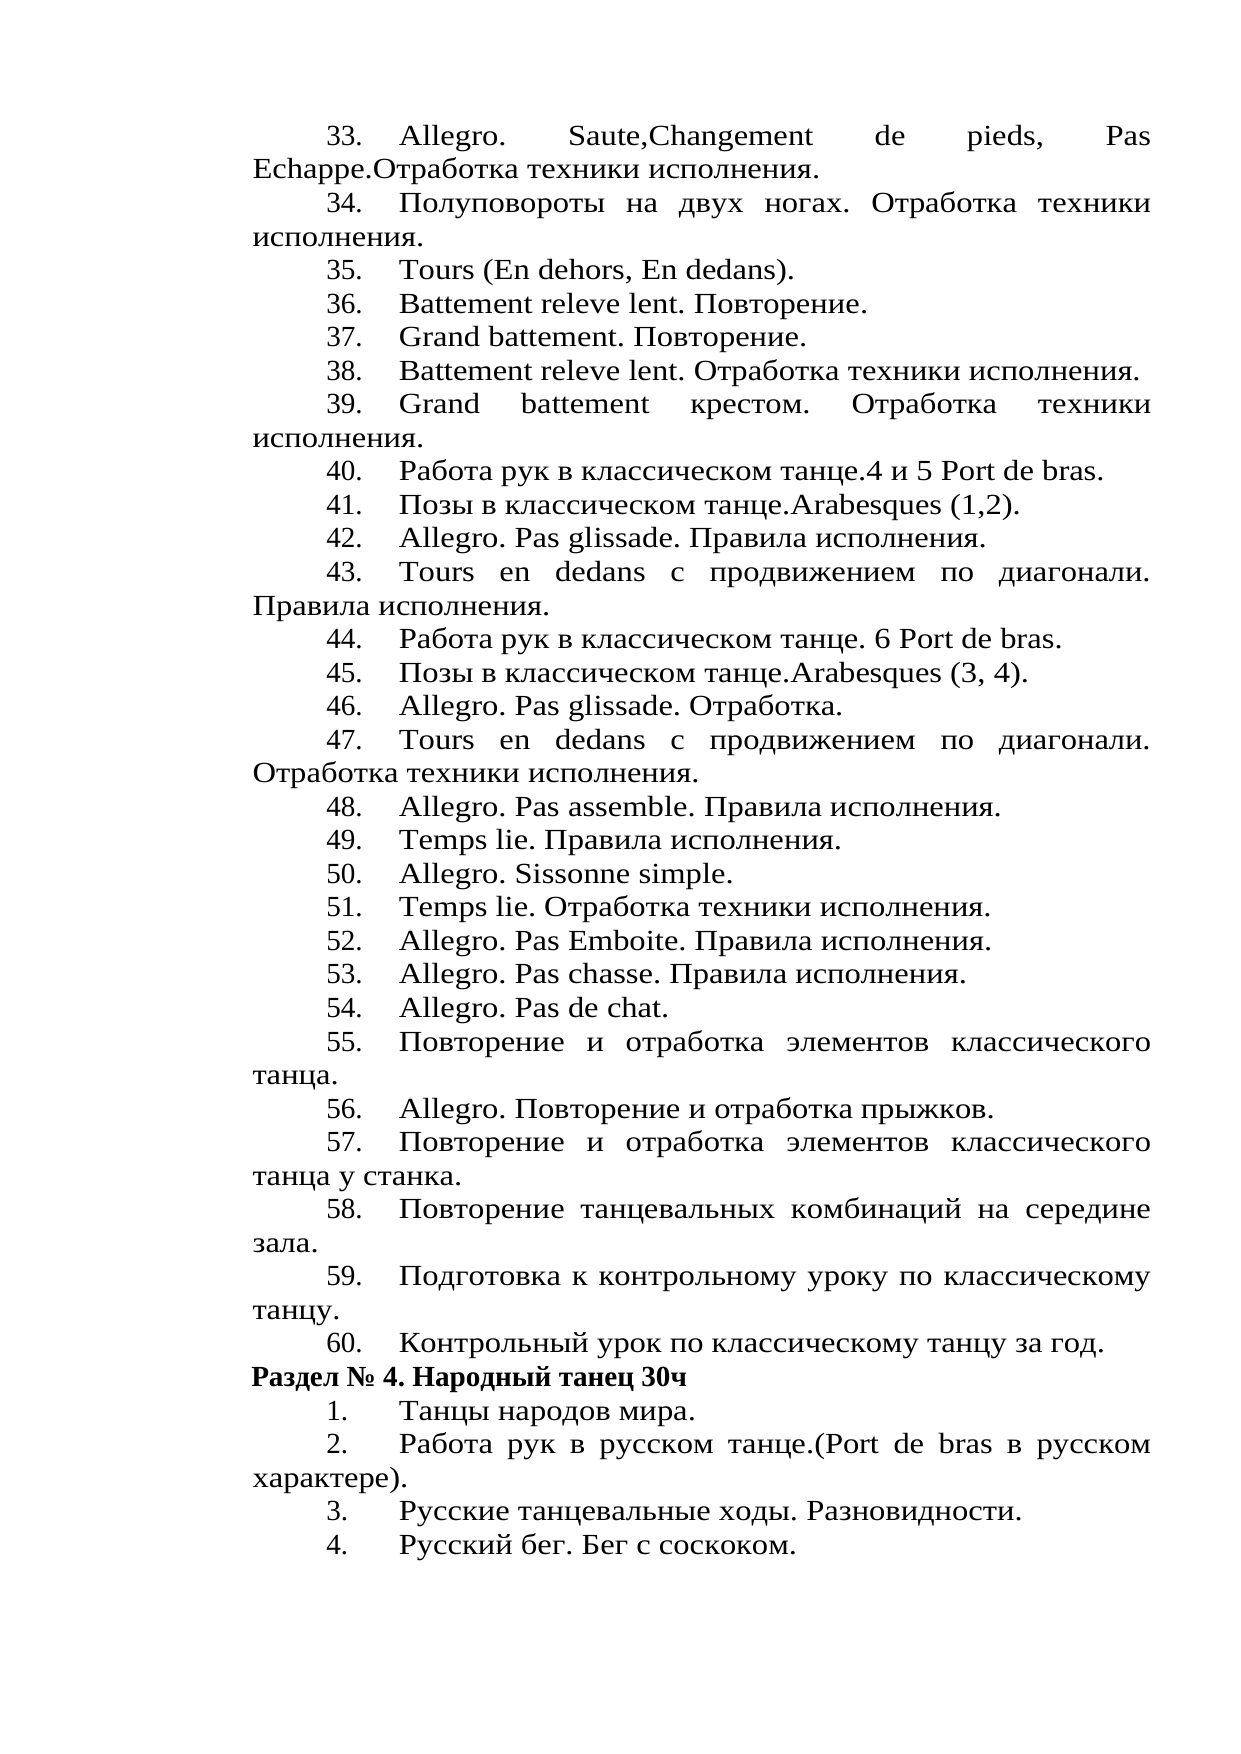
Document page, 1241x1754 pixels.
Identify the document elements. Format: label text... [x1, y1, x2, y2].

list Grand battement. Повторение. [252, 319, 1152, 353]
list Вattement releve lent. Повторение. [252, 286, 1152, 319]
list Повторение танцевальных комбинаций на середине зала. [252, 1191, 1152, 1258]
list Полуповороты на двух ногах. Отработка техники исполнения. [252, 185, 1152, 252]
list Повторение и отработка элементов классического танца у станка. [252, 1124, 1152, 1191]
list Tours en dedans с продвижением по диагонали. Правила исполнения. [252, 554, 1152, 621]
list Позы в классическом танце.Arabesques (1,2). [252, 487, 1152, 521]
list Русские танцевальные ходы. Разновидности. [252, 1493, 1152, 1527]
list Allegro. Pas glissade. Отработка. [252, 688, 1152, 722]
list Позы в классическом танце.Arabesques (3, 4). [252, 655, 1152, 688]
list Allegro. Pas chasse. Правила исполнения. [252, 957, 1152, 990]
text Раздел № 4. Народный танец 30ч [177, 1359, 1152, 1393]
list Allegro. Sissonne simple. [252, 856, 1152, 889]
list Подготовка к контрольному уроку по классическому танцу. [252, 1258, 1152, 1326]
list Temps lie. Отработка техники исполнения. [252, 889, 1152, 923]
list Работа рук в русском танце.(Port de bras в русском характере). [252, 1426, 1152, 1493]
list Grand battement крестом. Отработка техники исполнения. [252, 386, 1152, 453]
list Tours (En dehors, En dedans). [252, 252, 1152, 286]
list Контрольный урок по классическому танцу за год. [252, 1326, 1152, 1359]
list Allegro. Pas glissade. Правила исполнения. [252, 521, 1152, 554]
list Танцы народов мира. [252, 1393, 1152, 1426]
list Allegro. Pas assemble. Правила исполнения. [252, 789, 1152, 822]
list Tours en dedans с продвижением по диагонали. Отработка техники исполнения. [252, 722, 1152, 789]
list Работа рук в классическом танце.4 и 5 Port de bras. [252, 453, 1152, 487]
list Allegro. Повторение и отработка прыжков. [252, 1091, 1152, 1124]
list Русский бег. Бег с соскоком. [252, 1527, 1152, 1560]
list Вattement releve lent. Отработка техники исполнения. [252, 353, 1152, 386]
list Temps lie. Правила исполнения. [252, 822, 1152, 856]
list Повторение и отработка элементов классического танца. [252, 1024, 1152, 1091]
list Allegro. Pas de chat. [252, 990, 1152, 1024]
list Allegro. Saute,Changement de pieds, Pas Echappe.Отработка техники исполнения. [252, 118, 1152, 185]
list Allegro. Pas Emboite. Правила исполнения. [252, 923, 1152, 957]
list Работа рук в классическом танце. 6 Port de bras. [252, 621, 1152, 655]
